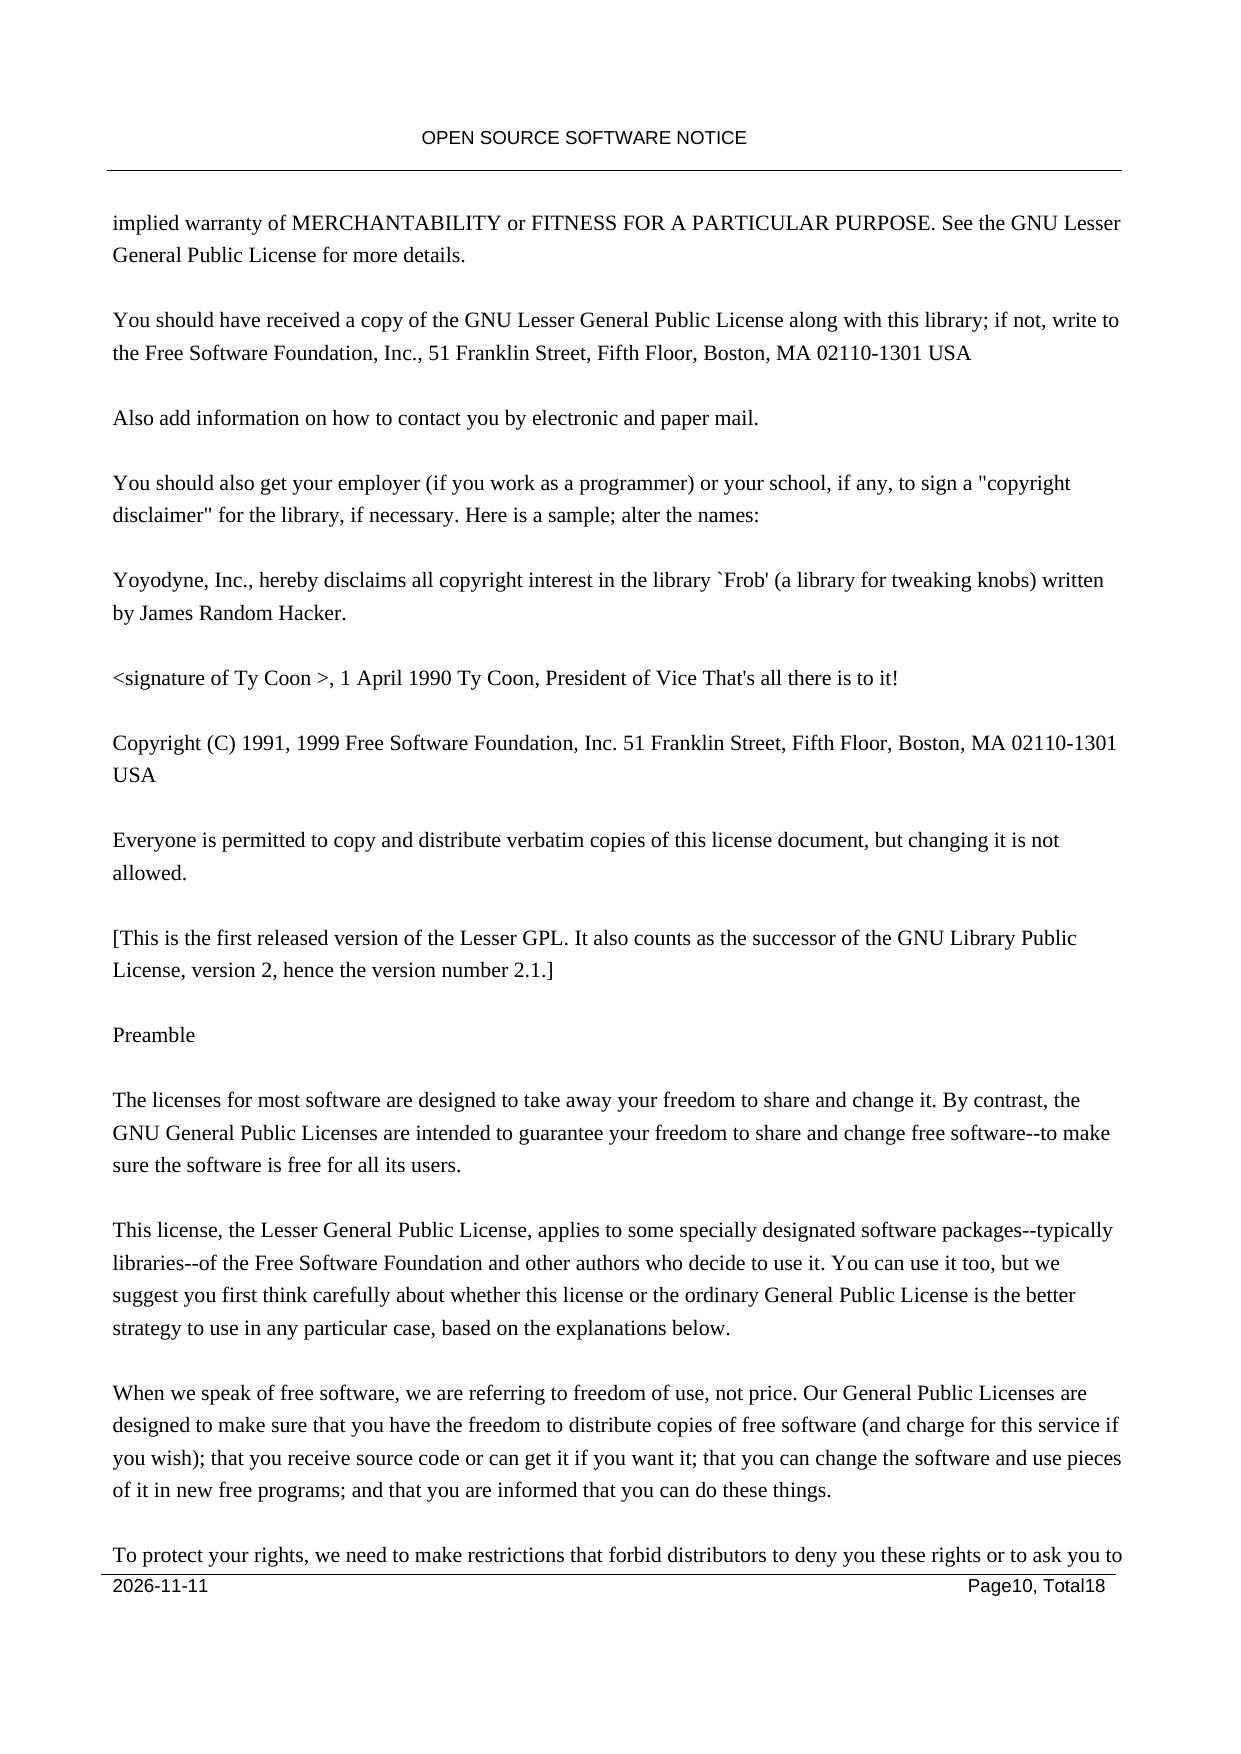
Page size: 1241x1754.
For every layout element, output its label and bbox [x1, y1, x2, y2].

text [112, 206, 1128, 1571]
